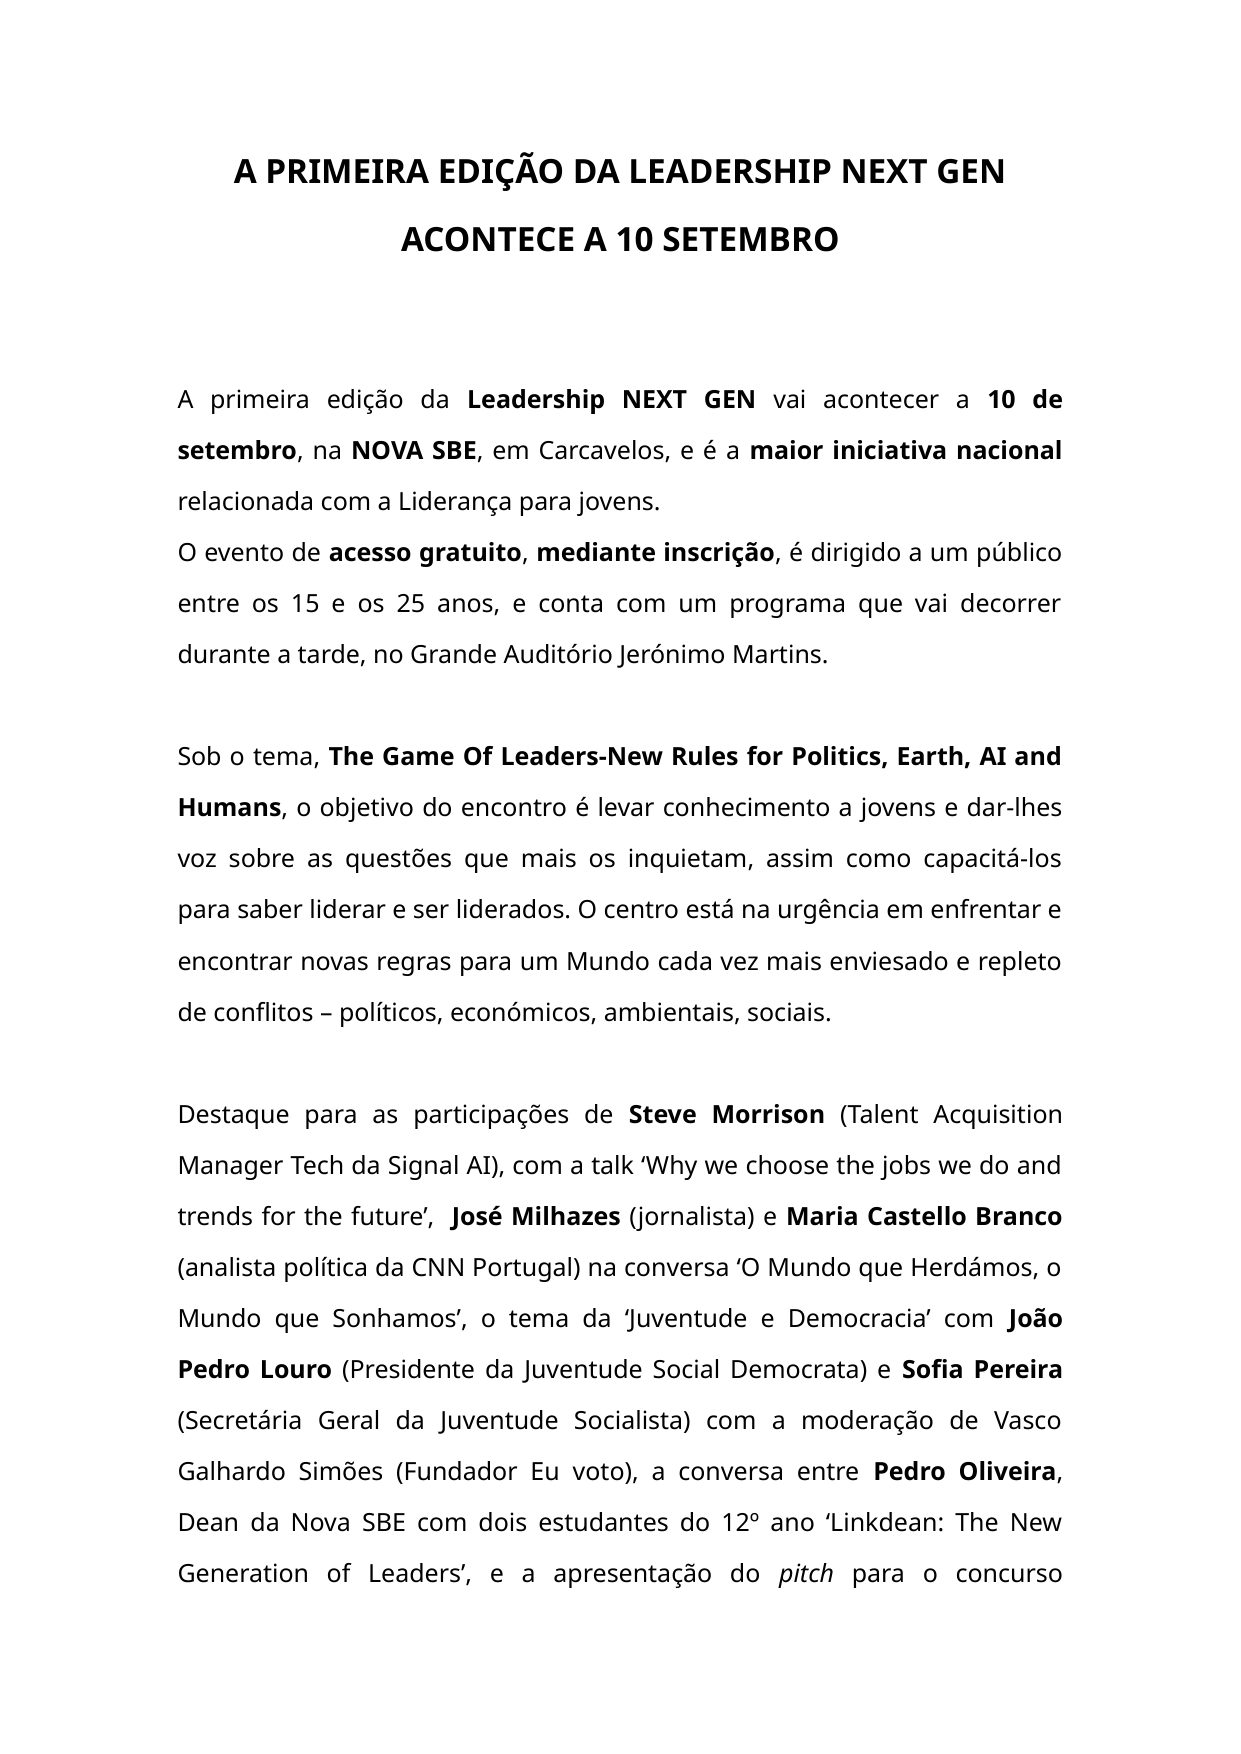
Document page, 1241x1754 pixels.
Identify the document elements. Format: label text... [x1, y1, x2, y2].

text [177, 1096, 1063, 1590]
text A PRIMEIRA EDIÇÃO DA LEADERSHIP NEXT GEN ACONTECE A 10 SETEMBRO [177, 148, 1063, 261]
text A primeira edição da Leadership NEXT GEN vai acontecer a 10 de setembro, na NOVA SBE, em Carcavelos, e é a maior iniciativa nacional relacionada com a Liderança para jovens. [177, 382, 1063, 518]
text O evento de acesso gratuito, mediante inscrição, é dirigido a um público entre os 15 e os 25 anos, e conta com um programa que vai decorrer durante a tarde, no Grande Auditório Jerónimo Martins. [177, 535, 1063, 671]
text Sob o tema, The Game Of Leaders-New Rules for Politics, Earth, AI and Humans, o objetivo do encontro é levar conhecimento a jovens e dar-lhes voz sobre as questões que mais os inquietam, assim como capacitá-los para saber liderar e ser liderados. O centro está na urgência em enfrentar e encontrar novas regras para um Mundo cada vez mais enviesado e repleto de conflitos – políticos, económicos, ambientais, sociais. [177, 739, 1063, 1028]
